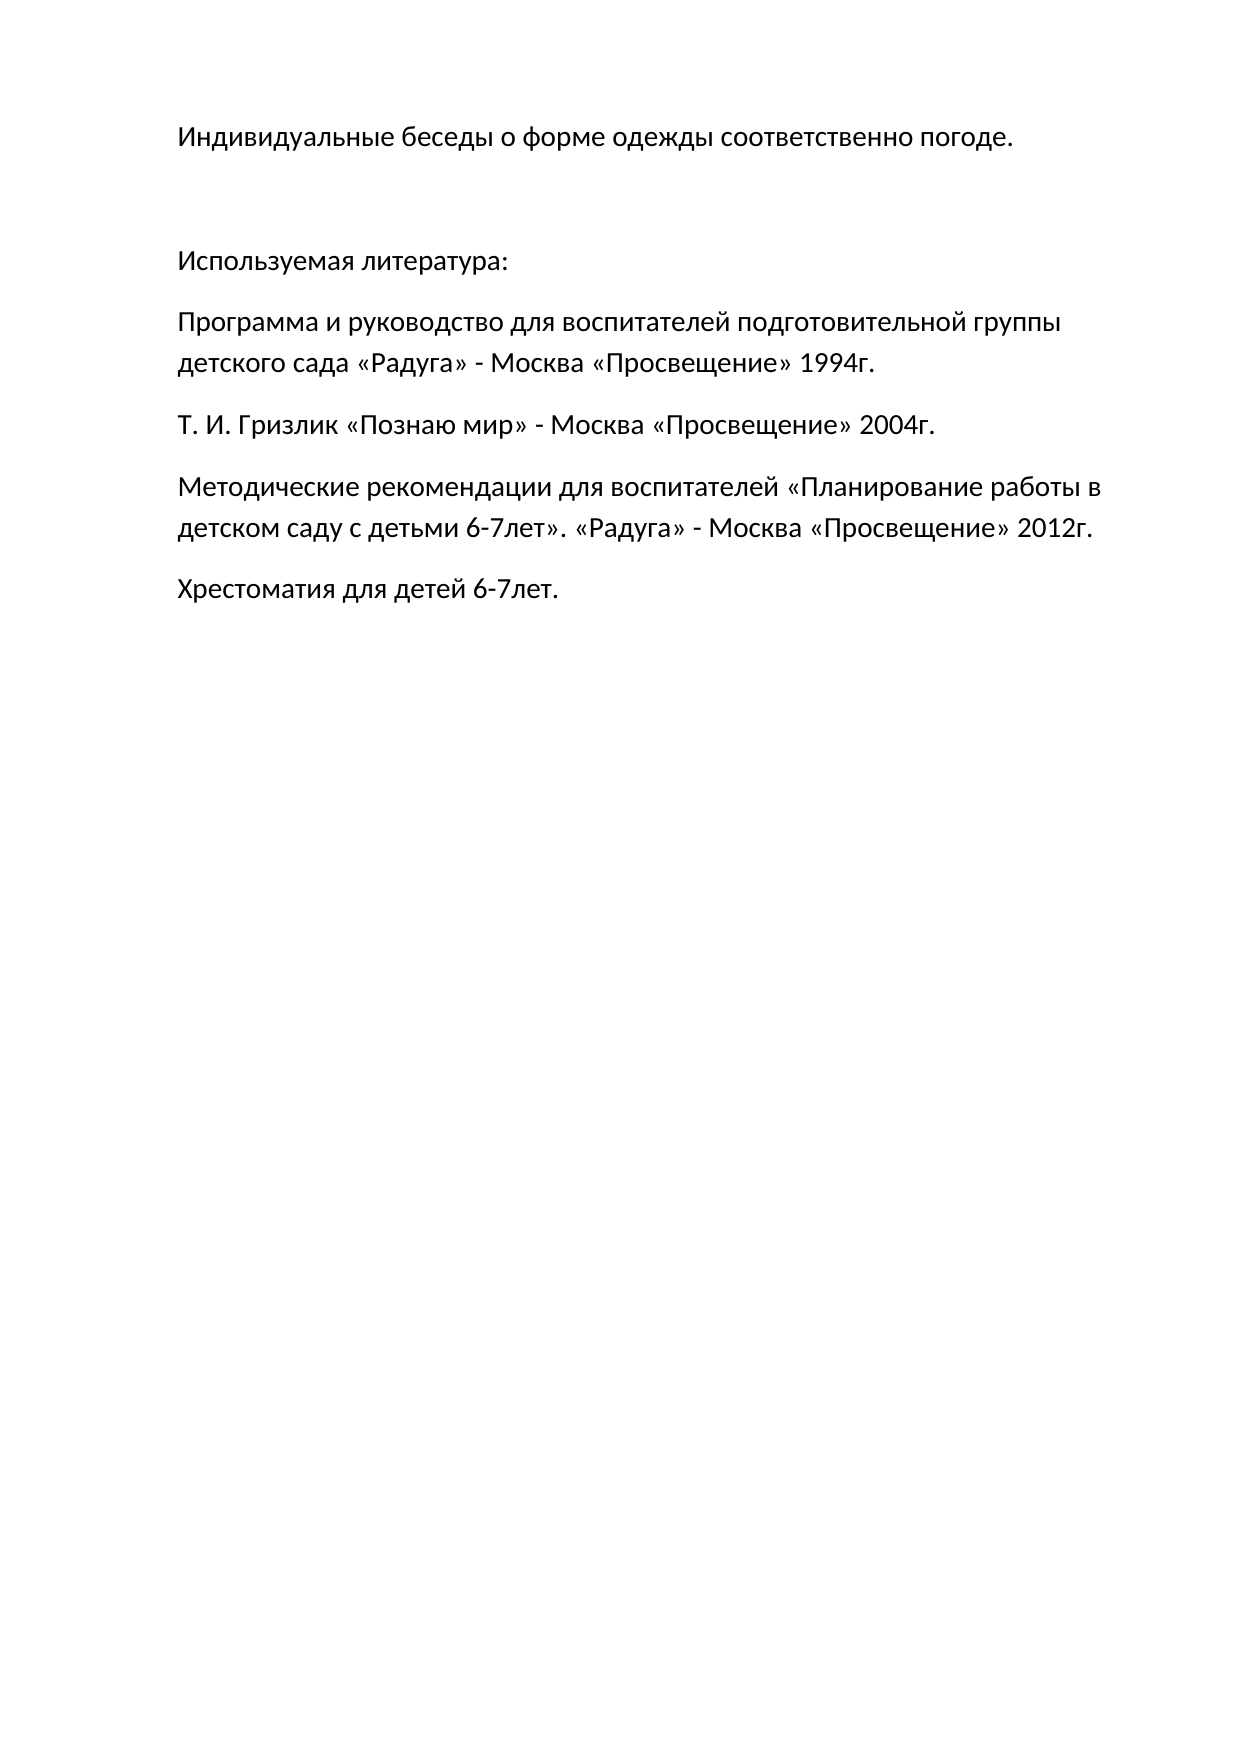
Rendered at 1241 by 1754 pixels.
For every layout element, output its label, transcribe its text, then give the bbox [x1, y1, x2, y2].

text Методические рекомендации для воспитателей «Планирование работы в детском саду с детьми 6-7лет». «Радуга» - Москва «Просвещение» 2012г. [177, 468, 1152, 544]
text Т. И. Гризлик «Познаю мир» - Москва «Просвещение» 2004г. [177, 406, 1152, 442]
text Используемая литература: [177, 242, 1152, 277]
text Программа и руководство для воспитателей подготовительной группы детского сада «Радуга» - Москва «Просвещение» 1994г. [177, 303, 1152, 380]
text Хрестоматия для детей 6-7лет. [177, 571, 1152, 606]
text Индивидуальные беседы о форме одежды соответственно погоде. [177, 118, 1152, 154]
